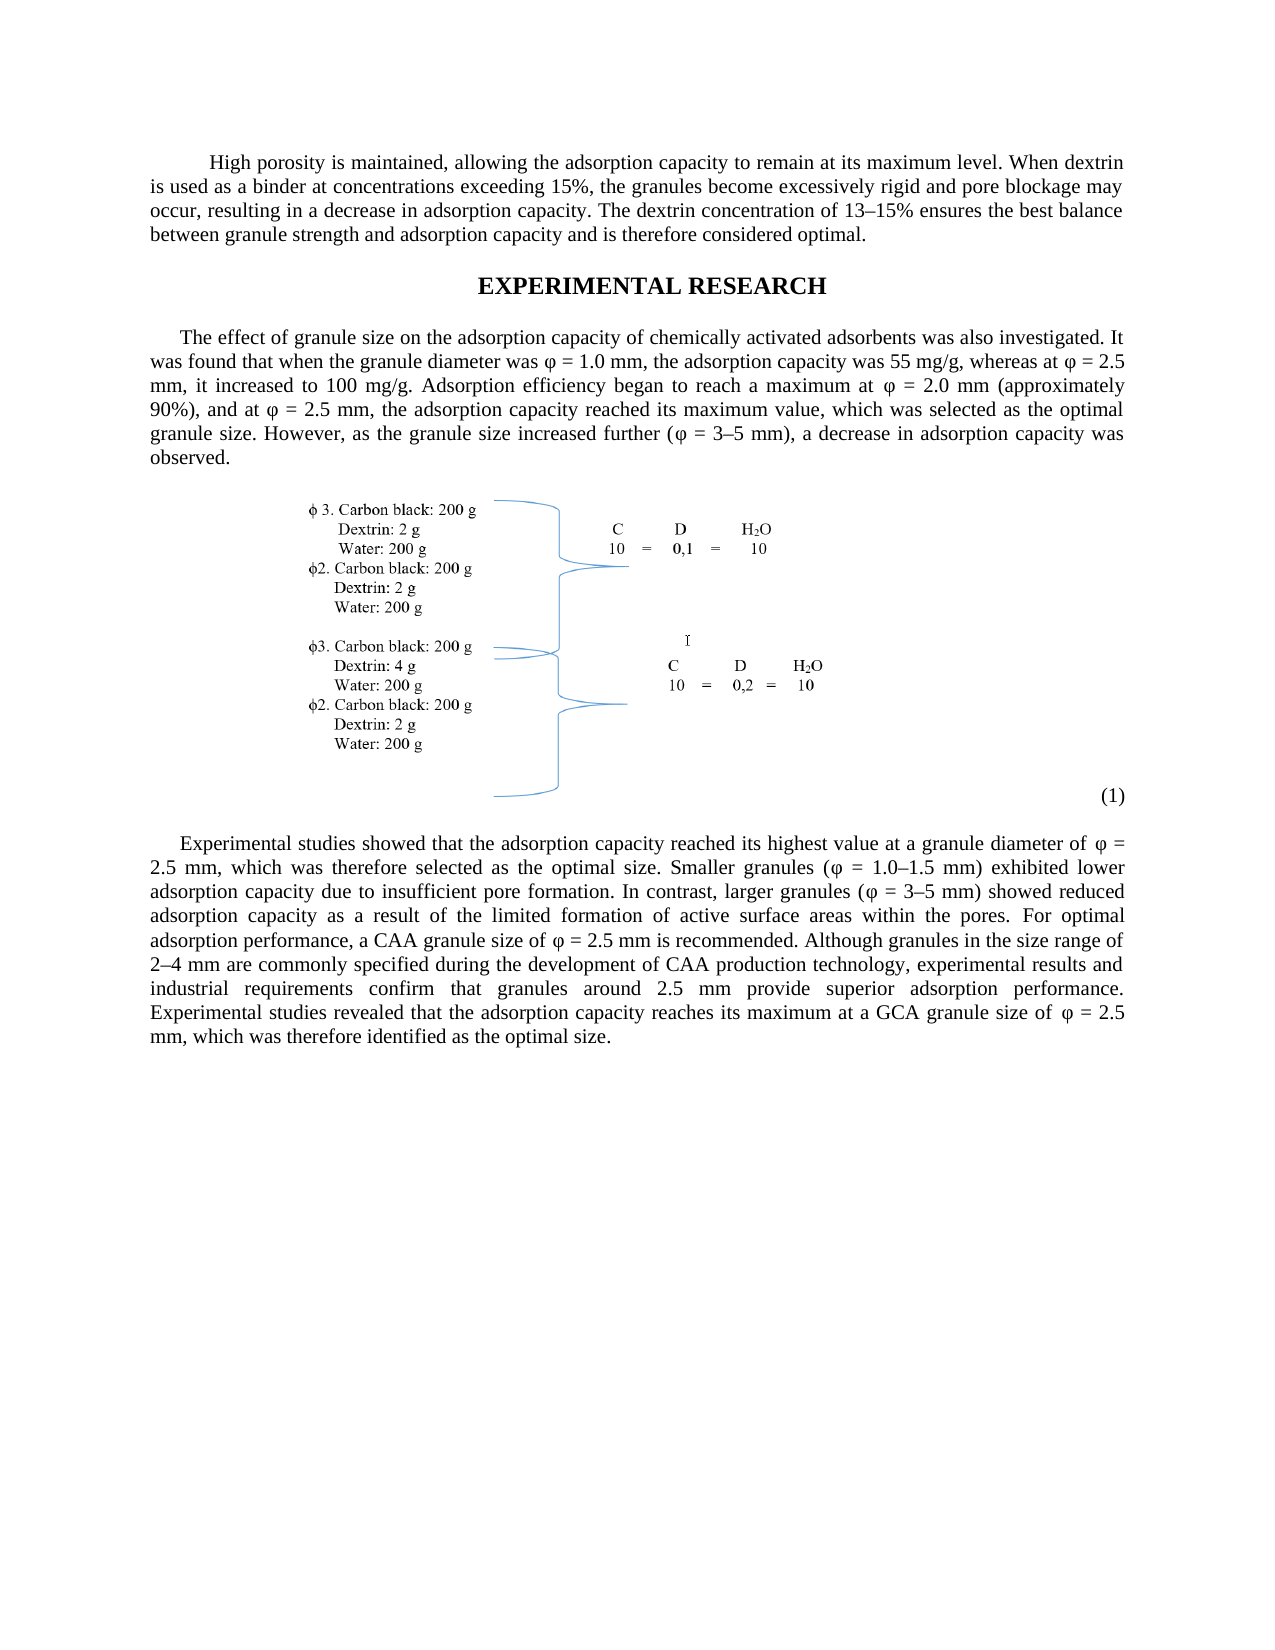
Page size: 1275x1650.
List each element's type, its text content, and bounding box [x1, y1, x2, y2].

text The effect of granule size on the adsorption capacity of chemically activated adsorbents was also investigated. It was found that when the granule diameter was φ = 1.0 mm, the adsorption capacity was 55 mg/g, whereas at φ = 2.5 mm, it increased to 100 mg/g. Adsorption efficiency began to reach a maximum at φ = 2.0 mm (approximately 90%), and at φ = 2.5 mm, the adsorption capacity reached its maximum value, which was selected as the optimal granule size. However, as the granule size increased further (φ = 3–5 mm), a decrease in adsorption capacity was observed. [150, 325, 1125, 469]
text Experimental studies showed that the adsorption capacity reached its highest value at a granule diameter of φ = 2.5 mm, which was therefore selected as the optimal size. Smaller granules (φ = 1.0–1.5 mm) exhibited lower adsorption capacity due to insufficient pore formation. In contrast, larger granules (φ = 3–5 mm) showed reduced adsorption capacity as a result of the limited formation of active surface areas within the pores. For optimal adsorption performance, a CAA granule size of φ = 2.5 mm is recommended. Although granules in the size range of 2–4 mm are commonly specified during the development of CAA production technology, experimental results and industrial requirements confirm that granules around 2.5 mm provide superior adsorption performance. Experimental studies revealed that the adsorption capacity reaches its maximum at a GCA granule size of φ = 2.5 mm, which was therefore identified as the optimal size. [150, 831, 1125, 1048]
text High porosity is maintained, allowing the adsorption capacity to remain at its maximum level. When dextrin is used as a binder at concentrations exceeding 15%, the granules become excessively rigid and pore blockage may occur, resulting in a decrease in adsorption capacity. The dextrin concentration of 13–15% ensures the best balance between granule strength and adsorption capacity and is therefore considered optimal. [150, 150, 1125, 246]
list EXPERIMENTAL RESEARCH [150, 271, 1125, 300]
picture [305, 493, 832, 803]
